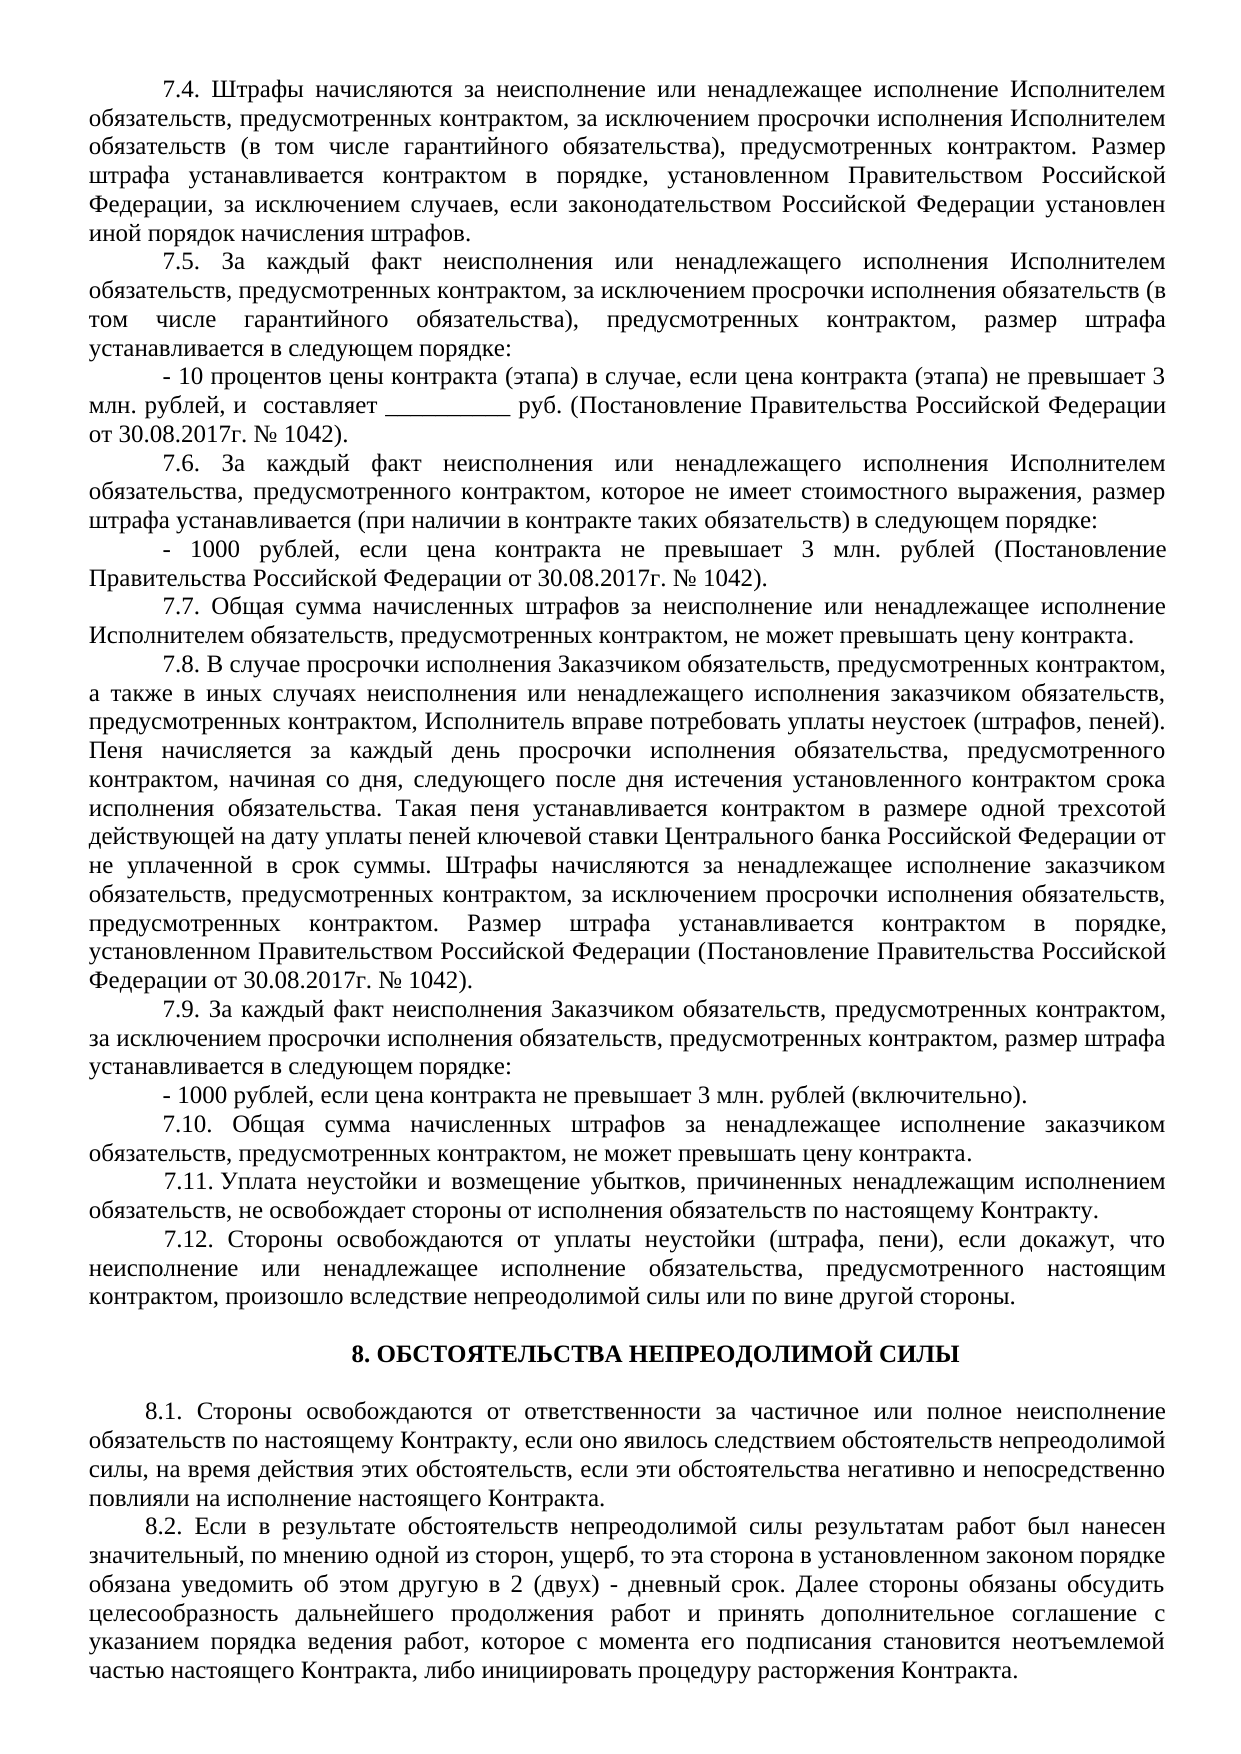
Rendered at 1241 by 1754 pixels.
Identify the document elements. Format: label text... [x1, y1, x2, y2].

text 7.12. Стороны освобождаются от уплаты неустойки (штрафа, пени), если докажут, что неисполнение или ненадлежащее исполнение обязательства, предусмотренного настоящим контрактом, произошло вследствие непреодолимой силы или по вине другой стороны. [89, 1224, 1167, 1310]
text 7.4. Штрафы начисляются за неисполнение или ненадлежащее исполнение Исполнителем обязательств, предусмотренных контрактом, за исключением просрочки исполнения Исполнителем обязательств (в том числе гарантийного обязательства), предусмотренных контрактом. Размер штрафа устанавливается контрактом в порядке, установленном Правительством Российской Федерации, за исключением случаев, если законодательством Российской Федерации установлен иной порядок начисления штрафов. [89, 74, 1167, 246]
text 7.5. За каждый факт неисполнения или ненадлежащего исполнения Исполнителем обязательств, предусмотренных контрактом, за исключением просрочки исполнения обязательств (в том числе гарантийного обязательства), предусмотренных контрактом, размер штрафа устанавливается в следующем порядке: [89, 246, 1167, 361]
text - 1000 рублей, если цена контракта не превышает 3 млн. рублей (Постановление Правительства Российской Федерации от 30.08.2017г. № 1042). [89, 534, 1167, 591]
text 7.11. Уплата неустойки и возмещение убытков, причиненных ненадлежащим исполнением обязательств, не освобождает стороны от исполнения обязательств по настоящему Контракту. [89, 1166, 1167, 1224]
text 7.9. За каждый факт неисполнения Заказчиком обязательств, предусмотренных контрактом, за исключением просрочки исполнения обязательств, предусмотренных контрактом, размер штрафа устанавливается в следующем порядке: [89, 994, 1167, 1080]
text 7.10. Общая сумма начисленных штрафов за ненадлежащее исполнение заказчиком обязательств, предусмотренных контрактом, не может превышать цену контракта. [89, 1109, 1167, 1166]
text 8. ОБСТОЯТЕЛЬСТВА НЕПРЕОДОЛИМОЙ СИЛЫ [89, 1339, 1167, 1368]
text - 10 процентов цены контракта (этапа) в случае, если цена контракта (этапа) не превышает 3 млн. рублей, и составляет __________ руб. (Постановление Правительства Российской Федерации от 30.08.2017г. № 1042). [89, 361, 1167, 448]
text 7.6. За каждый факт неисполнения или ненадлежащего исполнения Исполнителем обязательства, предусмотренного контрактом, которое не имеет стоимостного выражения, размер штрафа устанавливается (при наличии в контракте таких обязательств) в следующем порядке: [89, 448, 1167, 534]
text 7.7. Общая сумма начисленных штрафов за неисполнение или ненадлежащее исполнение Исполнителем обязательств, предусмотренных контрактом, не может превышать цену контракта. [89, 591, 1167, 649]
text 8.2. Если в результате обстоятельств непреодолимой силы результатам работ был нанесен значительный, по мнению одной из сторон, ущерб, то эта сторона в установленном законом порядке обязана уведомить об этом другую в 2 (двух) - дневный срок. Далее стороны обязаны обсудить целесообразность дальнейшего продолжения работ и принять дополнительное соглашение с указанием порядка ведения работ, которое с момента его подписания становится неотъемлемой частью настоящего Контракта, либо инициировать процедуру расторжения Контракта. [89, 1511, 1167, 1684]
text 7.8. В случае просрочки исполнения Заказчиком обязательств, предусмотренных контрактом, а также в иных случаях неисполнения или ненадлежащего исполнения заказчиком обязательств, предусмотренных контрактом, Исполнитель вправе потребовать уплаты неустоек (штрафов, пеней). Пеня начисляется за каждый день просрочки исполнения обязательства, предусмотренного контрактом, начиная со дня, следующего после дня истечения установленного контрактом срока исполнения обязательства. Такая пеня устанавливается контрактом в размере одной трехсотой действующей на дату уплаты пеней ключевой ставки Центрального банка Российской Федерации от не уплаченной в срок суммы. Штрафы начисляются за ненадлежащее исполнение заказчиком обязательств, предусмотренных контрактом, за исключением просрочки исполнения обязательств, предусмотренных контрактом. Размер штрафа устанавливается контрактом в порядке, установленном Правительством Российской Федерации (Постановление Правительства Российской Федерации от 30.08.2017г. № 1042). [89, 649, 1167, 994]
text - 1000 рублей, если цена контракта не превышает 3 млн. рублей (включительно). [89, 1080, 1167, 1109]
text 8.1. Стороны освобождаются от ответственности за частичное или полное неисполнение обязательств по настоящему Контракту, если оно явилось следствием обстоятельств непреодолимой силы, на время действия этих обстоятельств, если эти обстоятельства негативно и непосредственно повлияли на исполнение настоящего Контракта. [89, 1396, 1167, 1511]
